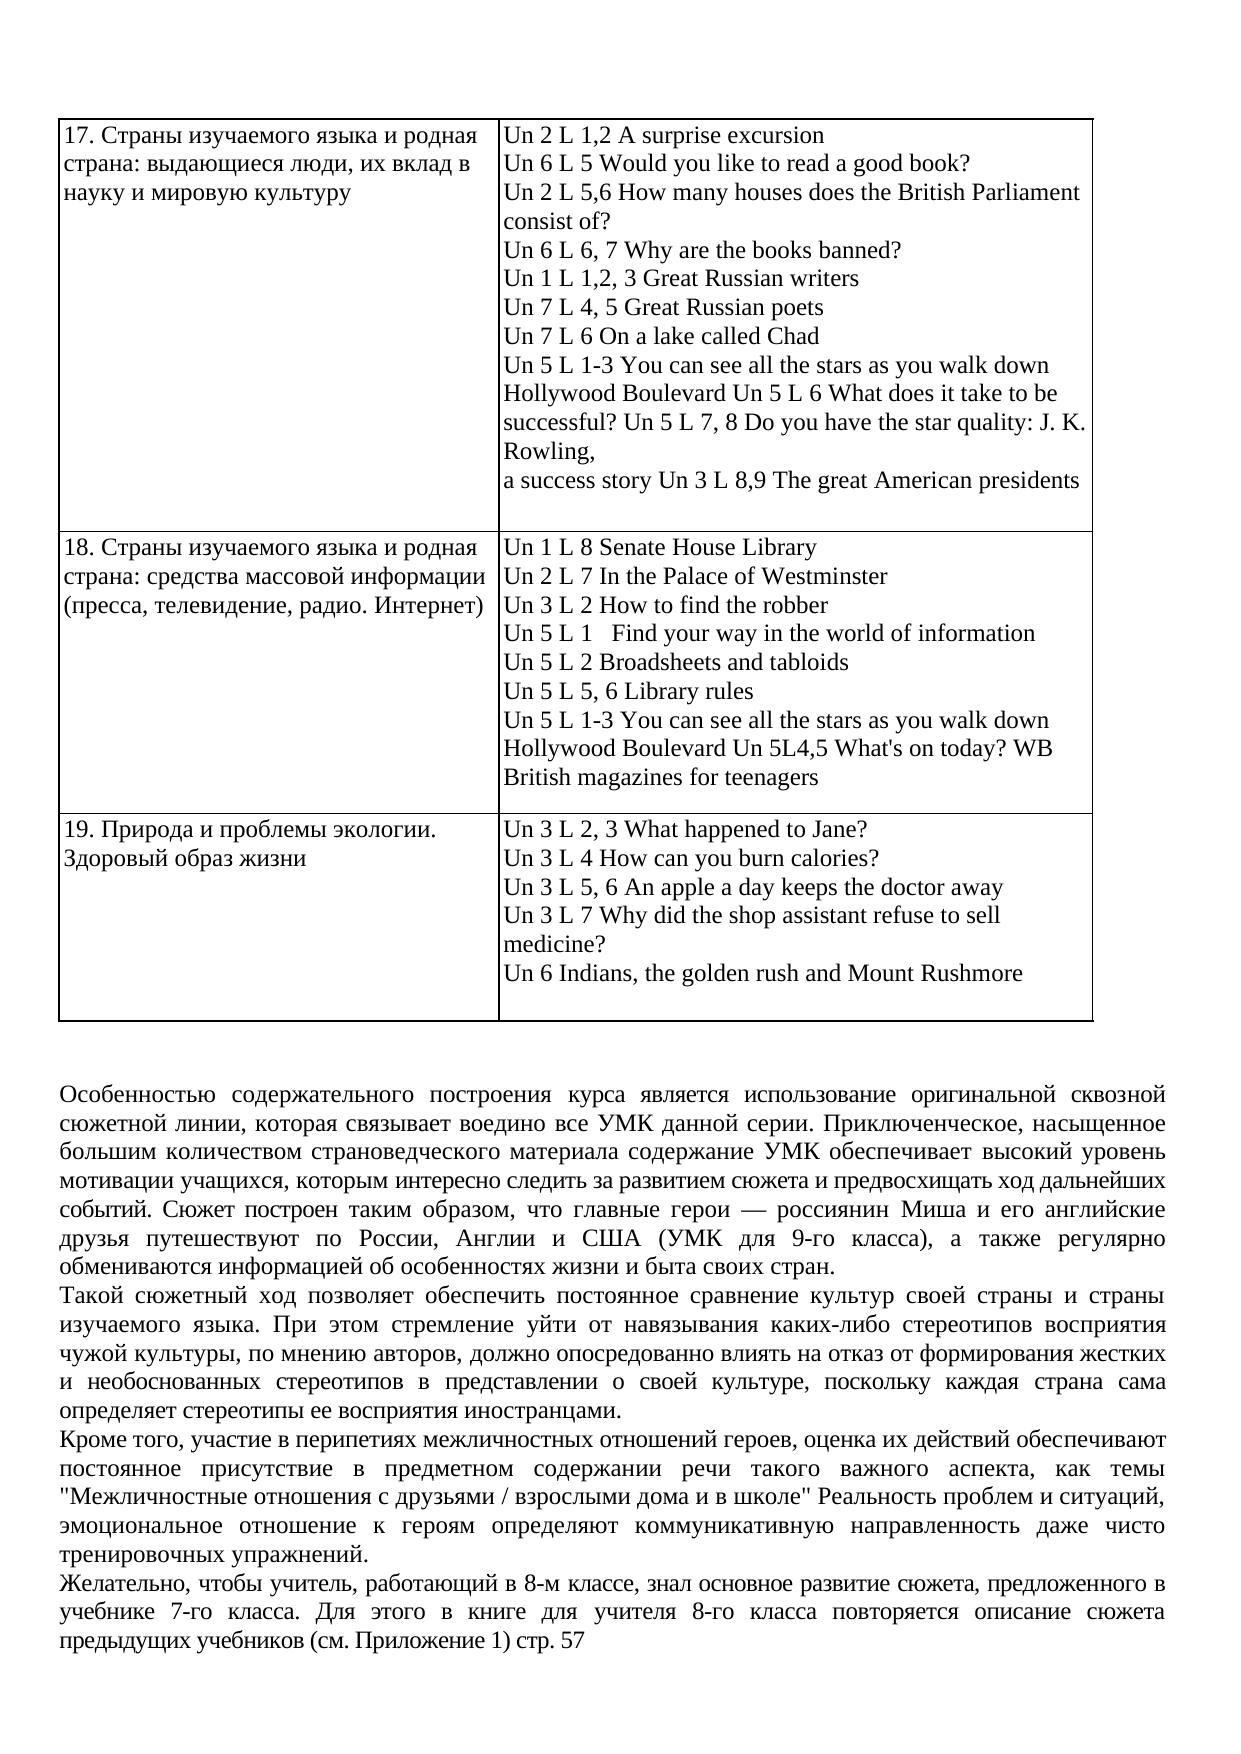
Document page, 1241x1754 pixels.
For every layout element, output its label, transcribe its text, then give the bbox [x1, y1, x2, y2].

text Особенностью содержательного построения курса является использование оригинальной сквозной сюжетной линии, которая связывает воедино все УМК данной серии. Приключенческое, насыщенное большим количеством страноведческого материала содержание УМК обеспечивает высокий уровень мотивации учащихся, которым интересно следить за развитием сюжета и предвосхищать ход дальнейших событий. Сюжет построен таким образом, что главные герои — россиянин Миша и его английские друзья путешествуют по России, Англии и США (УМК для 9-го класса), а также регулярно обмениваются информацией об особенностях жизни и быта своих стран. [59, 1079, 1166, 1280]
table_cell 18. Страны изучаемого языка и родная страна: средства массовой информации (пресса, телевидение, радио. Интернет) [60, 532, 498, 812]
table_cell 19. Природа и проблемы экологии. Здоровый образ жизни [60, 814, 498, 1020]
text Такой сюжетный ход позволяет обеспечить постоянное сравнение культур своей страны и страны изучаемого языка. При этом стремление уйти от навязывания каких-либо стереотипов восприятия чужой культуры, по мнению авторов, должно опосредованно влиять на отказ от формирования жестких и необоснованных стереотипов в представлении о своей культуре, поскольку каждая страна сама определяет стереотипы ее восприятия иностранцами. [59, 1280, 1166, 1424]
table_cell Un 2, 3 What happened to Jane? Un 4 How can you burn calories? Un 5, 6 An apple a day keeps the doctor away Un 7 Why did the shop assistant refuse to sell medicine? Un 6 Indians, the golden rush and Mount Rushmore [500, 814, 1092, 1020]
table_cell Un 8 Senate House Library Un the Un 2 How to find the robber Un 1 Find your way in the world of information Un 2 Broadsheets and tabloids Un 5, 6 Library rules Un 1-3 You can see all the stars as you walk down Hollywood Boulevard Un 5L4,5 What's on today? WB British magazines for teenagers [500, 532, 1092, 812]
text Кроме того, участие в перипетиях межличностных отношений героев, оценка их действий обеспечивают постоянное присутствие в предметном содержании речи такого важного аспекта, как темы "Межличностные отношения с друзьями / взрослыми дома и в школе" Реальность проблем и ситуаций, эмоциональное отношение к героям определяют коммуникативную направленность даже чисто тренировочных упражнений. [59, 1424, 1166, 1568]
text Желательно, чтобы учитель, работающий в 8-м классе, знал основное развитие сюжета, предложенного в учебнике 7-го класса. Для этого в книге для учителя 8-го класса повторяется описание сюжета предыдущих учебников (см. Приложение 1) стр. 57 [59, 1568, 1166, 1654]
table_cell Un surprise excursion Un 5 Would you like to read a good book? Un 5,6 How many houses does the British Parliament consist of? Un 6, 7 Why are the books banned? Un 1,2, 3 Great Russian writers Un 4, 5 Great Russian poets Un 6 On a lake called Un 1-3 You can see all the stars as you walk down Hollywood Boulevard Un 6 What does it take to be successful? Un 7, 8 Do you have the star quality: J. K. Rowling, a success story Un 8,9 The great American presidents [500, 120, 1092, 531]
table_cell 17. Страны изучаемого языка и родная страна: выдающиеся люди, их вклад в науку и мировую культуру [60, 120, 498, 531]
